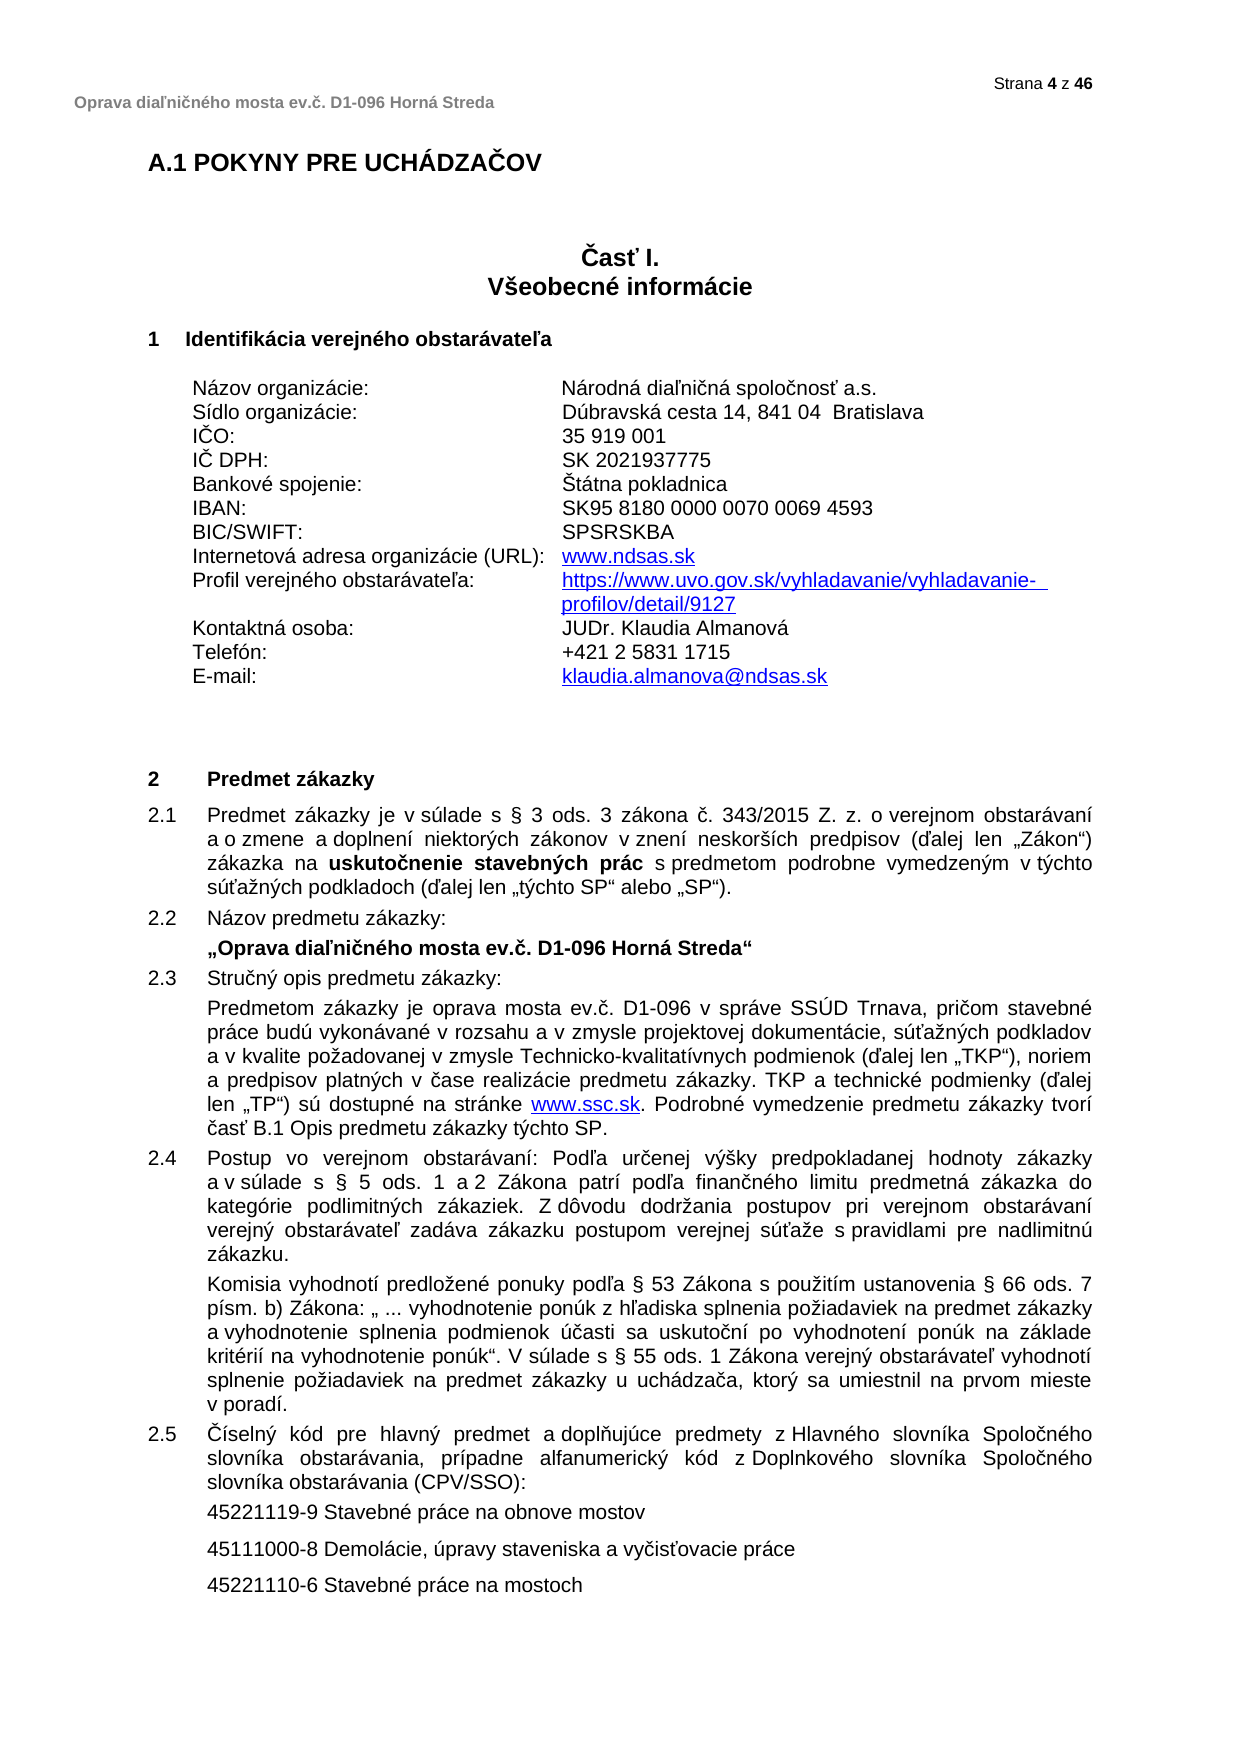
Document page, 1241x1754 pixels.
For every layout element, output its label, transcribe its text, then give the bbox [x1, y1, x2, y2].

list Predmet zákazky je v súlade s § 3 ods. 3 zákona č. 343/2015 Z. z. o verejnom obstarávaní a o zmene a doplnení niektorých zákonov v znení neskorších predpisov (ďalej len „Zákon“) zákazka na uskutočnenie stavebných prác s predmetom podrobne vymedzeným v týchto súťažných podkladoch (ďalej len „týchto SP“ alebo „SP“). [148, 803, 1093, 899]
text Sídlo organizácie: Dúbravská cesta 14, 841 04 Bratislava [192, 400, 1096, 424]
list Postup vo verejnom obstarávaní: Podľa určenej výšky predpokladanej hodnoty zákazky a v súlade s § 5 ods. 1 a 2 Zákona patrí podľa finančného limitu predmetná zákazka do kategórie podlimitných zákaziek. Z dôvodu dodržania postupov pri verejnom obstarávaní verejný obstarávateľ zadáva zákazku postupom verejnej súťaže s pravidlami pre nadlimitnú zákazku. [148, 1146, 1093, 1266]
text E-mail: klaudia.almanova@ndsas.sk [192, 664, 1096, 688]
text IČO: 35 919 001 [192, 424, 1096, 448]
text Internetová adresa organizácie (URL): www.ndsas.sk [192, 544, 1096, 568]
text Názov organizácie: Národná diaľničná spoločnosť a.s. [192, 376, 1096, 400]
list 2 Predmet zákazky [148, 767, 1093, 791]
subtitle Všeobecné informácie [148, 272, 1093, 301]
text IBAN: SK95 8180 0000 0070 0069 4593 [192, 496, 1093, 520]
list 45111000-8 Demolácie, úpravy staveniska a vyčisťovacie práce [207, 1537, 1093, 1561]
text „Oprava diaľničného mosta ev.č. D1-096 Horná Streda“ [207, 936, 1093, 959]
text IČ DPH: SK 2021937775 [192, 448, 1096, 472]
subtitle Identifikácia verejného obstarávateľa [148, 327, 1093, 351]
list Komisia vyhodnotí predložené ponuky podľa § 53 Zákona s použitím ustanovenia § 66 ods. 7 písm. b) Zákona: „ ... vyhodnotenie ponúk z hľadiska splnenia požiadaviek na predmet zákazky a vyhodnotenie splnenia podmienok účasti sa uskutoční po vyhodnotení ponúk na základe kritérií na vyhodnotenie ponúk“. V súlade s § 55 ods. 1 Zákona verejný obstarávateľ vyhodnotí splnenie požiadaviek na predmet zákazky u uchádzača, ktorý sa umiestnil na prvom mieste v poradí. [207, 1272, 1093, 1416]
text Telefón: +421 2 5831 1715 [192, 640, 1096, 664]
list 45221110-6 Stavebné práce na mostoch [207, 1573, 1093, 1597]
list Stručný opis predmetu zákazky: [148, 966, 1093, 990]
list Názov predmetu zákazky: [148, 905, 1093, 929]
list 45221119-9 Stavebné práce na obnove mostov [207, 1500, 1093, 1524]
text BIC/SWIFT: SPSRSKBA [192, 520, 1093, 544]
text Bankové spojenie: Štátna pokladnica [192, 472, 1093, 496]
text Kontaktná osoba: JUDr. Klaudia Almanová [162, 616, 1096, 640]
subtitle A.1 POKYNY PRE UCHÁDZAČOV [148, 148, 1093, 176]
list Číselný kód pre hlavný predmet a doplňujúce predmety z Hlavného slovníka Spoločného slovníka obstarávania, prípadne alfanumerický kód z Doplnkového slovníka Spoločného slovníka obstarávania (CPV/SSO): [148, 1422, 1093, 1494]
list Predmetom zákazky je oprava mosta ev.č. D1-096 v správe SSÚD Trnava, pričom stavebné práce budú vykonávané v rozsahu a v zmysle projektovej dokumentácie, súťažných podkladov a v kvalite požadovanej v zmysle Technicko-kvalitatívnych podmienok (ďalej len „TKP“), noriem a predpisov platných v čase realizácie predmetu zákazky. TKP a technické podmienky (ďalej len „TP“) sú dostupné na stránke www.ssc.sk. Podrobné vymedzenie predmetu zákazky tvorí časť B.1 Opis predmetu zákazky týchto SP. [207, 996, 1093, 1140]
subtitle Časť I. [148, 243, 1093, 272]
text Profil verejného obstarávateľa: https://www.uvo.gov.sk/vyhladavanie/vyhladavanie- profilov/detail/9127 [192, 568, 1096, 616]
